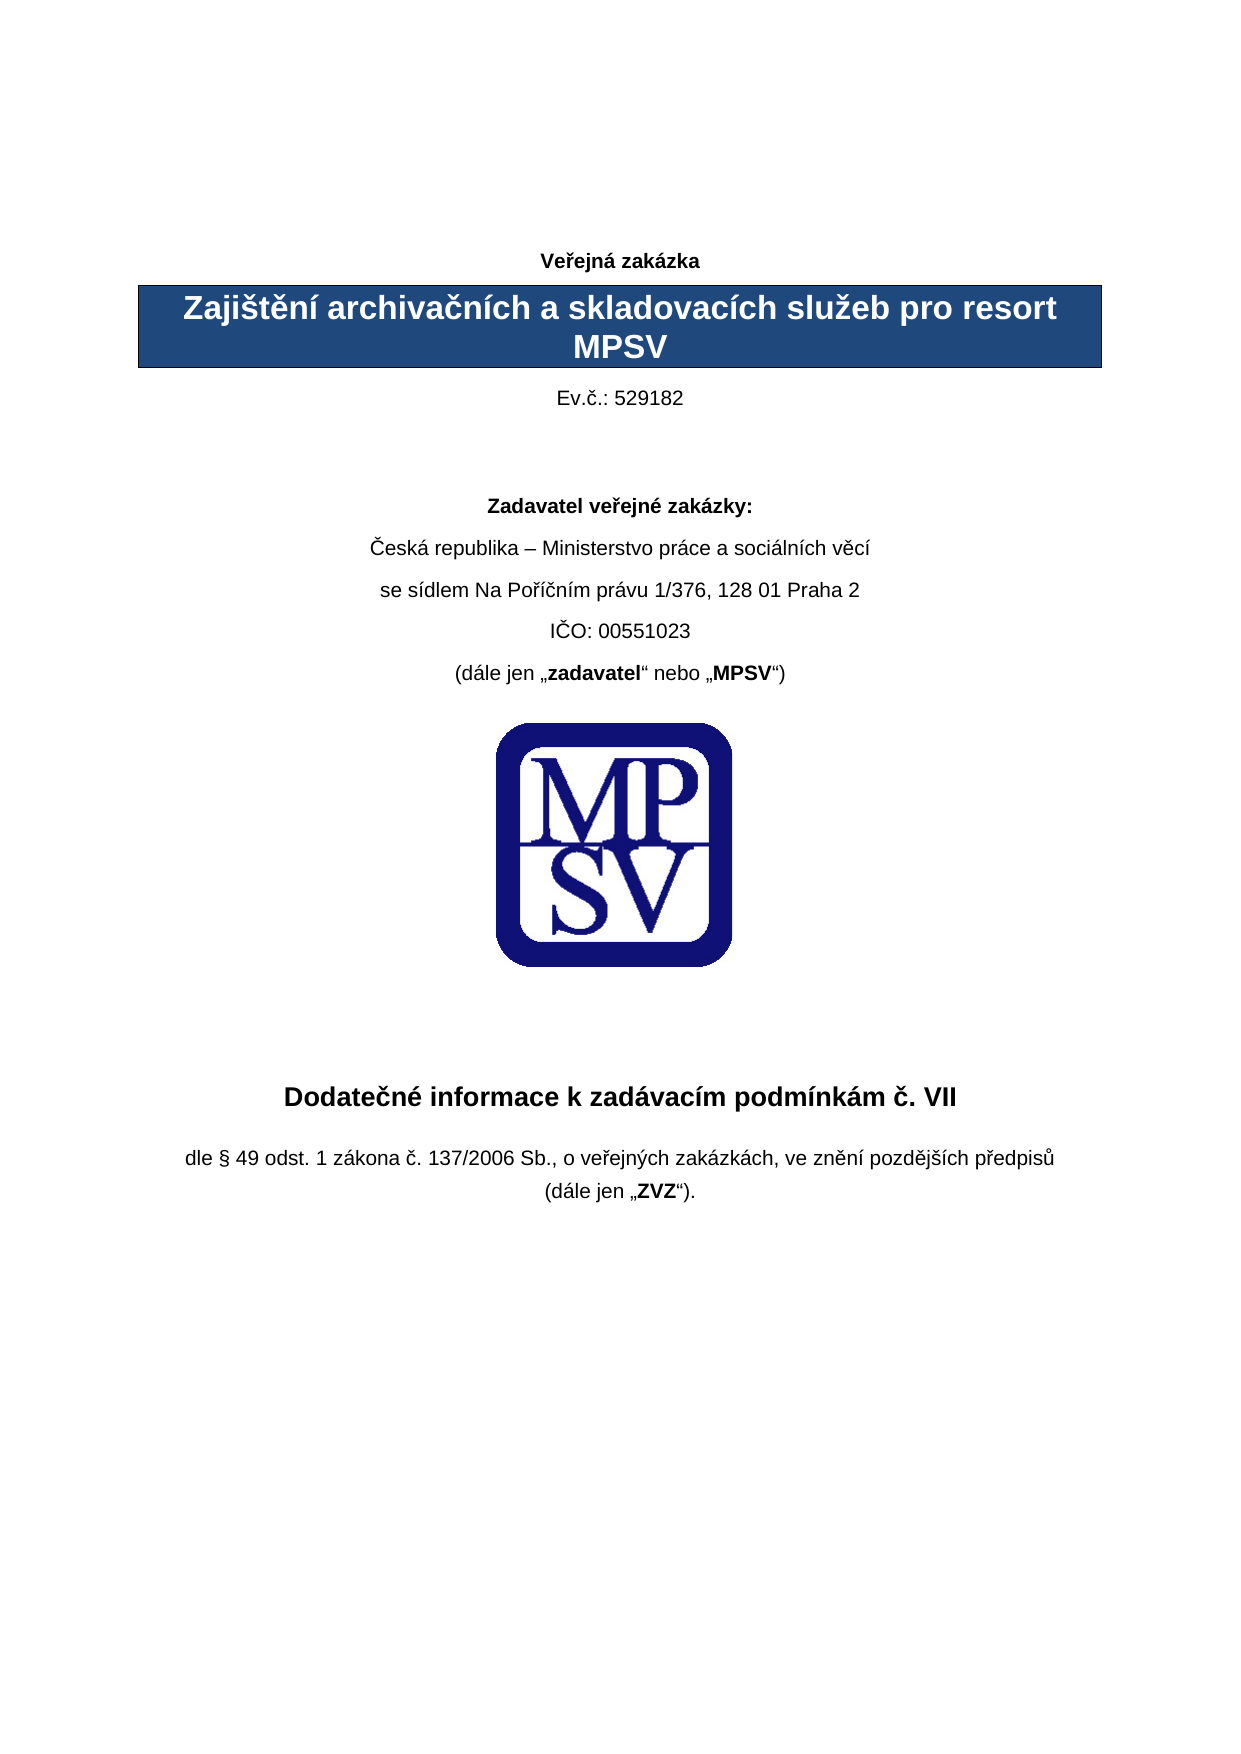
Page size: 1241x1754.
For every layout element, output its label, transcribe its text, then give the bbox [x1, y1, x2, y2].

text IČO: 00551023 [148, 614, 1093, 643]
text Zajištění archivačních a skladovacích služeb pro resort MPSV [139, 286, 1101, 367]
text Veřejná zakázka [148, 243, 1093, 273]
text Zadavatel veřejné zakázky: [148, 489, 1093, 518]
text (dále jen „ZVZ“). [148, 1169, 1093, 1203]
text (dále jen „zadavatel“ nebo „MPSV“) [148, 656, 1093, 685]
picture [496, 723, 733, 967]
text Česká republika – Ministerstvo práce a sociálních věcí [148, 531, 1093, 560]
text se sídlem Na Poříčním právu 1/376, 128 01 Praha 2 [148, 572, 1093, 602]
text Ev.č.: 529182 [148, 381, 1093, 410]
text Dodatečné informace k zadávacím podmínkám č. VII [148, 1081, 1093, 1112]
text dle § 49 odst. 1 zákona č. 137/2006 Sb., o veřejných zakázkách, ve znění pozdějších předpisů [148, 1136, 1093, 1169]
